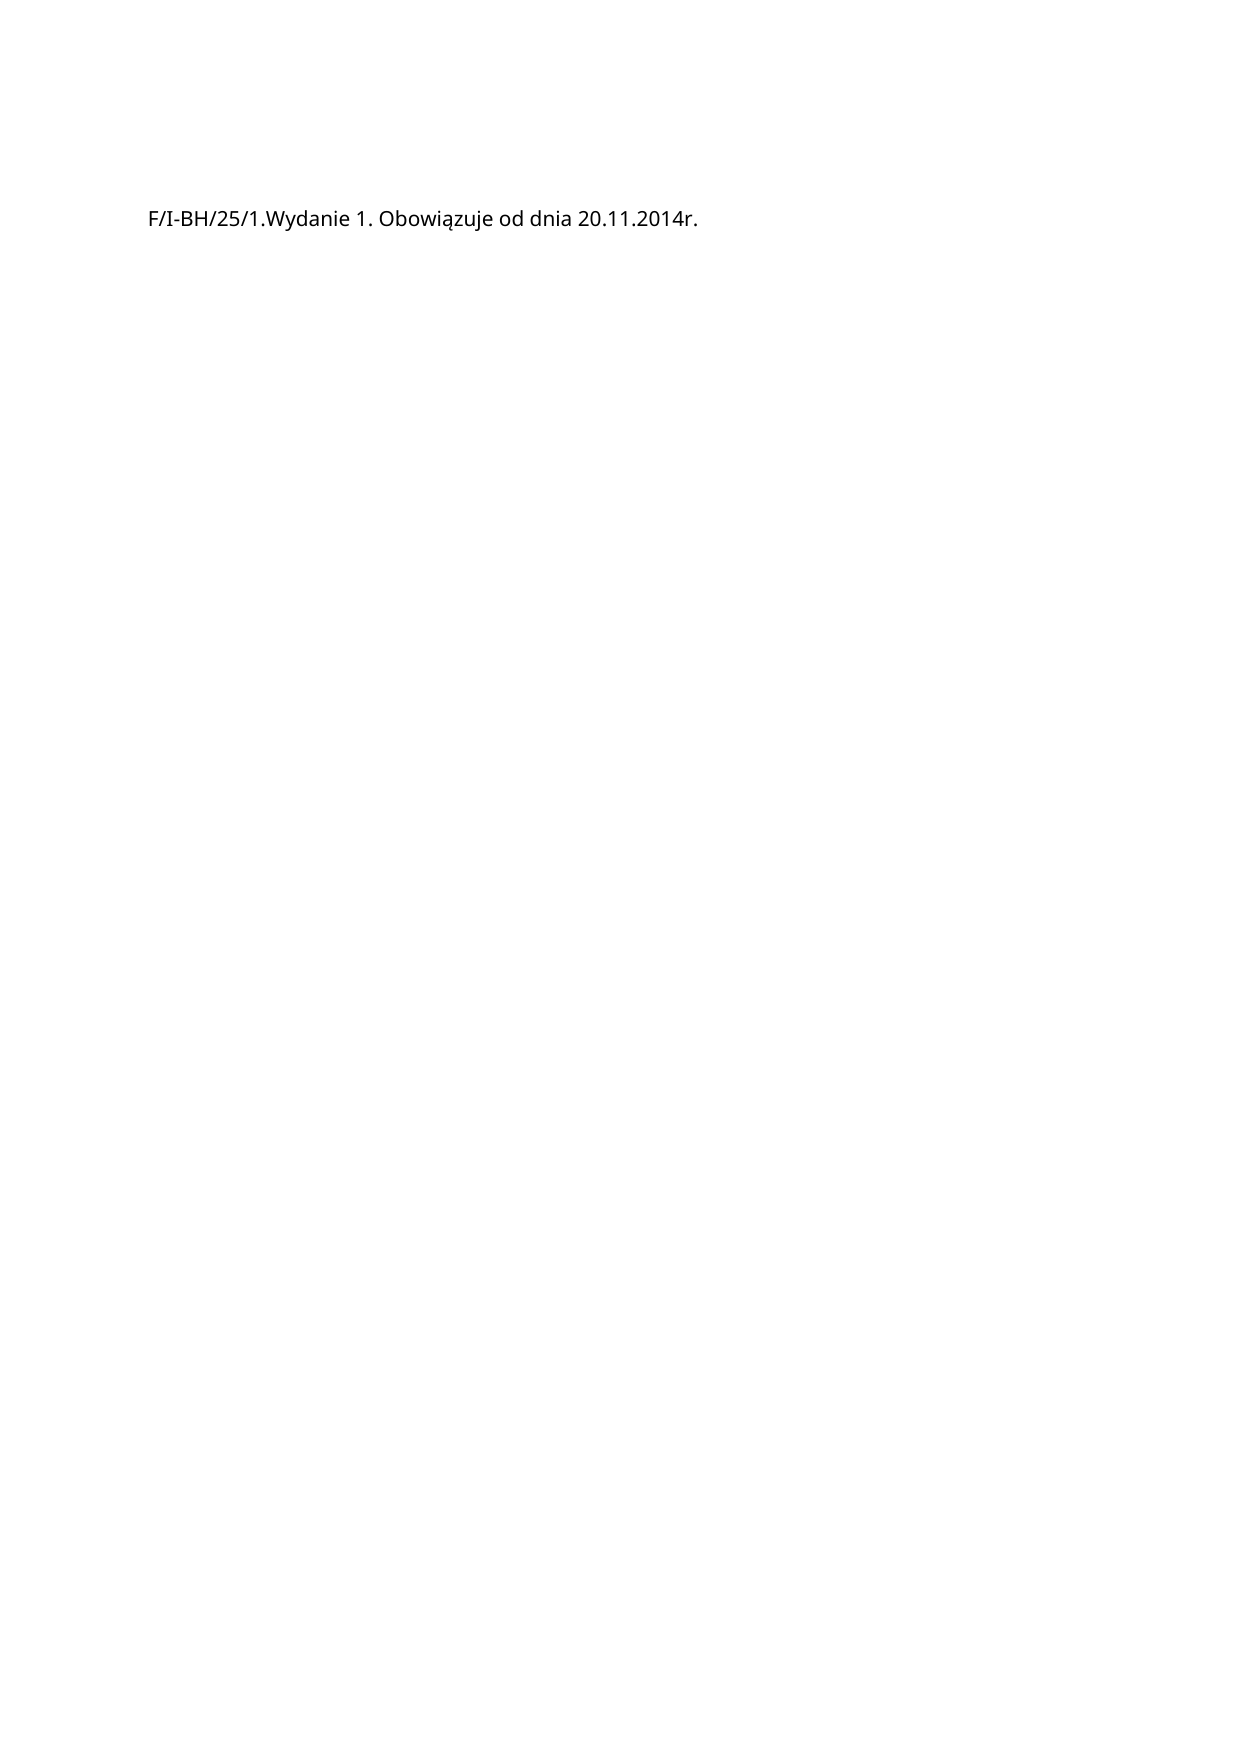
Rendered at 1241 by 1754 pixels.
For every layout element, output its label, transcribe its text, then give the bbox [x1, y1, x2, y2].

text F/I-BH/25/1.Wydanie 1. Obowiązuje od dnia 20.11.2014r. [148, 204, 1092, 233]
